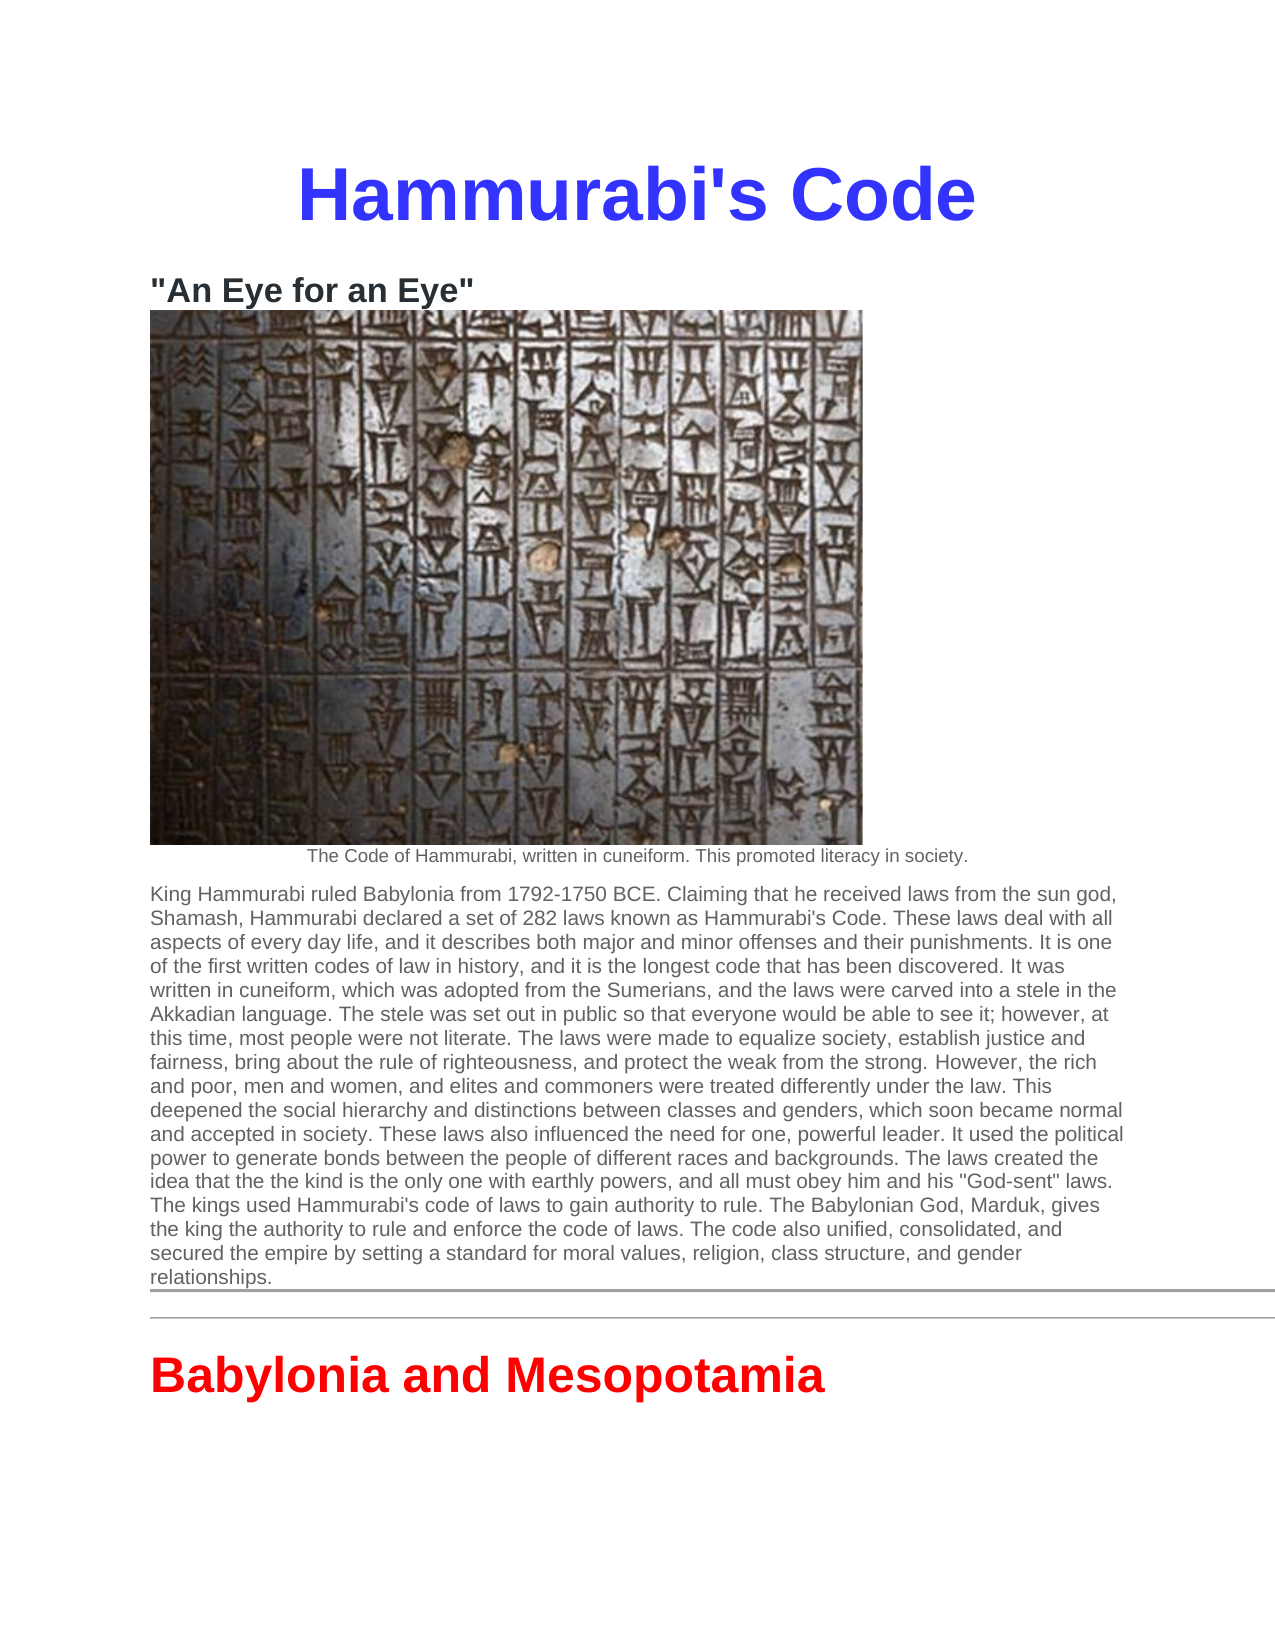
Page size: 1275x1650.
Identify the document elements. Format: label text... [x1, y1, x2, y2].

text Hammurabi's Code [150, 150, 1125, 236]
text "An Eye for an Eye" [150, 271, 1125, 310]
text Babylonia and Mesopotamia [150, 1345, 1125, 1403]
text The Code of Hammurabi, written in cuneiform. This promoted literacy in society. [150, 844, 1125, 866]
picture [150, 310, 863, 845]
text King Hammurabi ruled Babylonia from 1792-1750 BCE. Claiming that he received laws from the sun god, Shamash, Hammurabi declared a set of 282 laws known as Hammurabi's Code. These laws deal with all aspects of every day life, and it describes both major and minor offenses and their punishments. It is one of the first written codes of law in history, and it is the longest code that has been discovered. It was written in cuneiform, which was adopted from the Sumerians, and the laws were carved into a stele in the Akkadian language. The stele was set out in public so that everyone would be able to see it; however, at this time, most people were not literate. The laws were made to equalize society, establish justice and fairness, bring about the rule of righteousness, and protect the weak from the strong. However, the rich and poor, men and women, and elites and commoners were treated differently under the law. This deepened the social hierarchy and distinctions between classes and genders, which soon became normal and accepted in society. These laws also influenced the need for one, powerful leader. It used the political power to generate bonds between the people of different races and backgrounds. The laws created the idea that the the kind is the only one with earthly powers, and all must obey him and his "God-sent" laws. The kings used Hammurabi's code of laws to gain authority to rule. The Babylonian God, Marduk, gives the king the authority to rule and enforce the code of laws. The code also unified, consolidated, and secured the empire by setting a standard for moral values, religion, class structure, and gender relationships. [150, 882, 1125, 1289]
